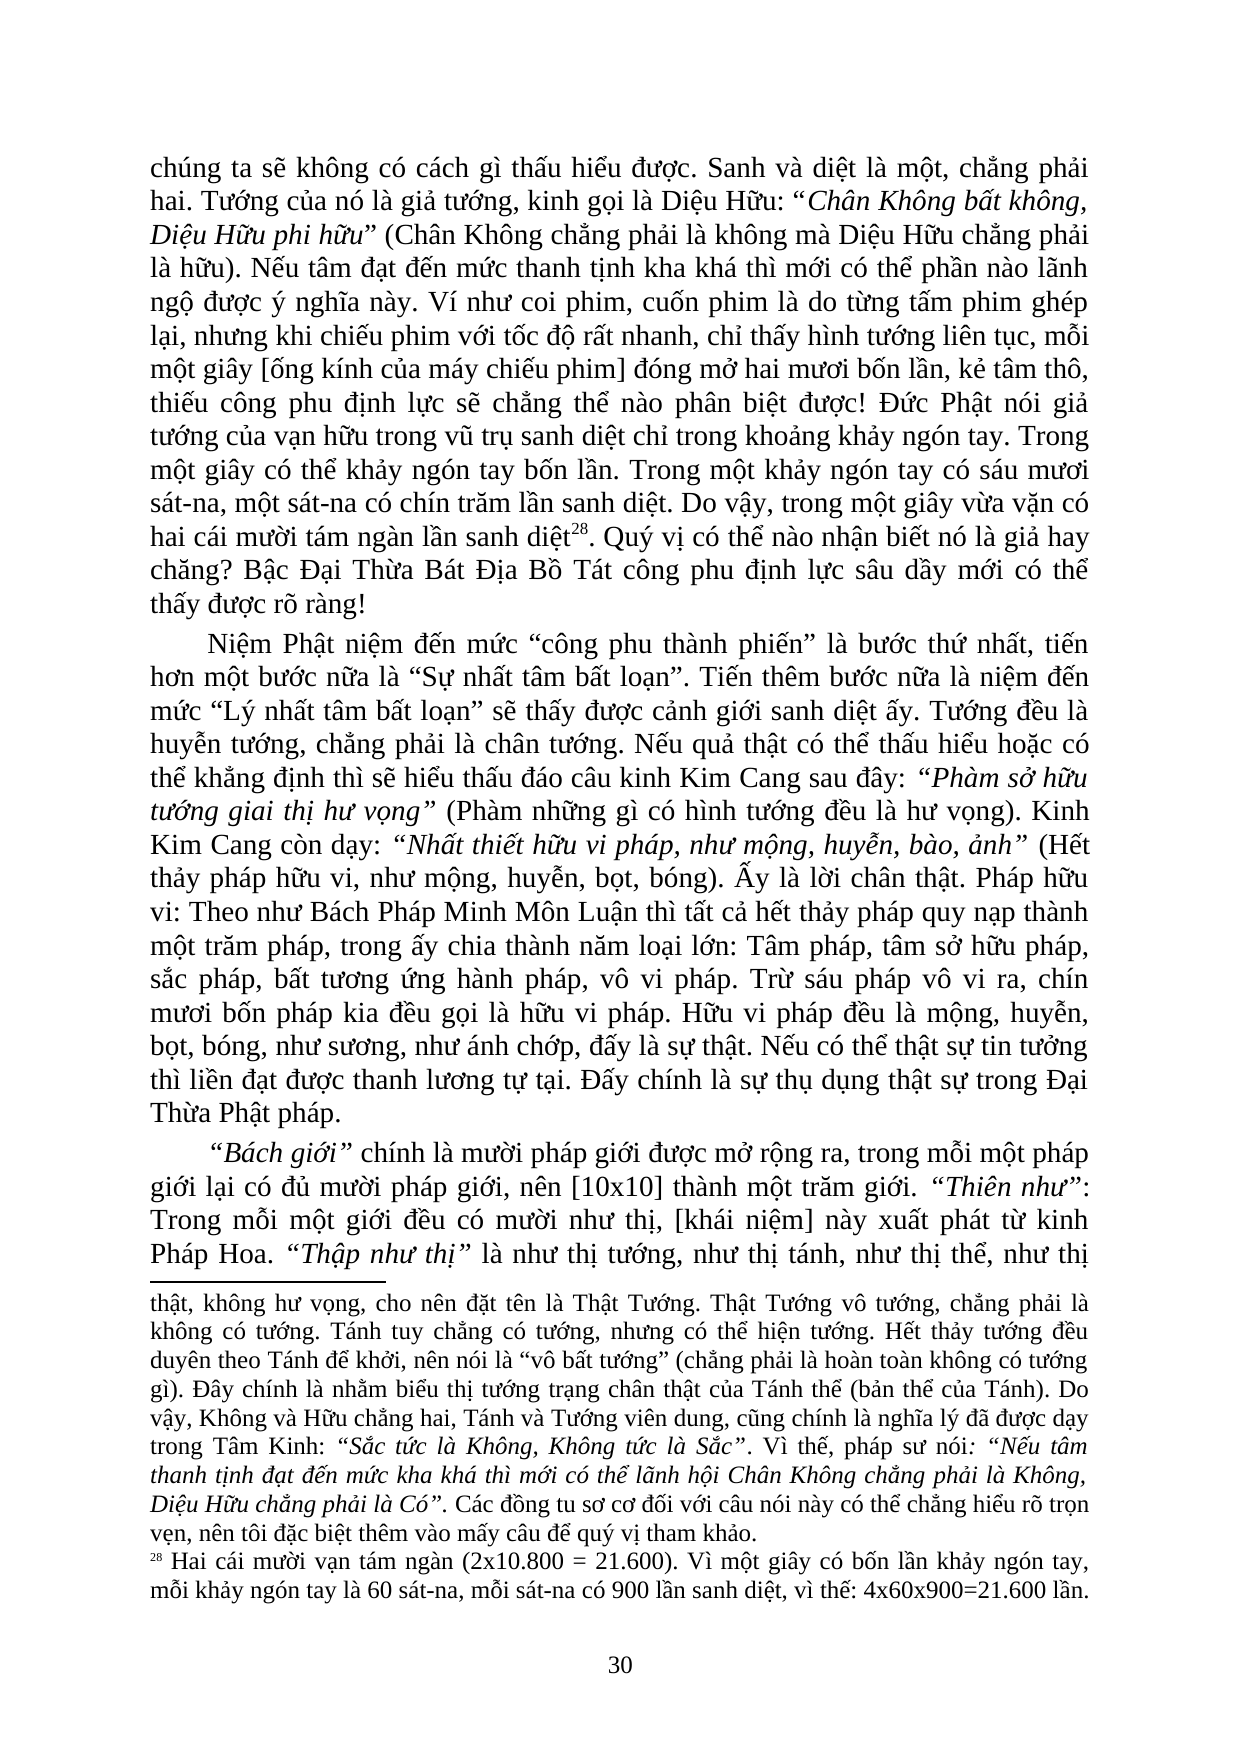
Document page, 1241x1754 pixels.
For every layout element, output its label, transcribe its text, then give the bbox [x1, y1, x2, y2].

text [150, 1135, 1090, 1269]
text Niệm Phật niệm đến mức “công phu thành phiến” là bước thứ nhất, tiến hơn một bước nữa là “Sự nhất tâm bất loạn”. Tiến thêm bước nữa là niệm đến mức “Lý nhất tâm bất loạn” sẽ thấy được cảnh giới sanh diệt ấy. Tướng đều là huyễn tướng, chẳng phải là chân tướng. Nếu quả thật có thể thấu hiểu hoặc có thể khẳng định thì sẽ hiểu thấu đáo câu kinh Kim Cang sau đây: “Phàm sở hữu tướng giai thị hư vọng” (Phàm những gì có hình tướng đều là hư vọng). Kinh Kim Cang còn dạy: “Nhất thiết hữu vi pháp, như mộng, huyễn, bào, ảnh” (Hết thảy pháp hữu vi, như mộng, huyễn, bọt, bóng). Ấy là lời chân thật. Pháp hữu vi: Theo như Bách Pháp Minh Môn Luận thì tất cả hết thảy pháp quy nạp thành một trăm pháp, trong ấy chia thành năm loại lớn: Tâm pháp, tâm sở hữu pháp, sắc pháp, bất tương ứng hành pháp, vô vi pháp. Trừ sáu pháp vô vi ra, chín mươi bốn pháp kia đều gọi là hữu vi pháp. Hữu vi pháp đều là mộng, huyễn, bọt, bóng, như sương, như ánh chớp, đấy là sự thật. Nếu có thể thật sự tin tưởng thì liền đạt được thanh lương tự tại. Đấy chính là sự thụ dụng thật sự trong Đại Thừa Phật pháp. [150, 626, 1090, 1129]
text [150, 150, 1090, 619]
